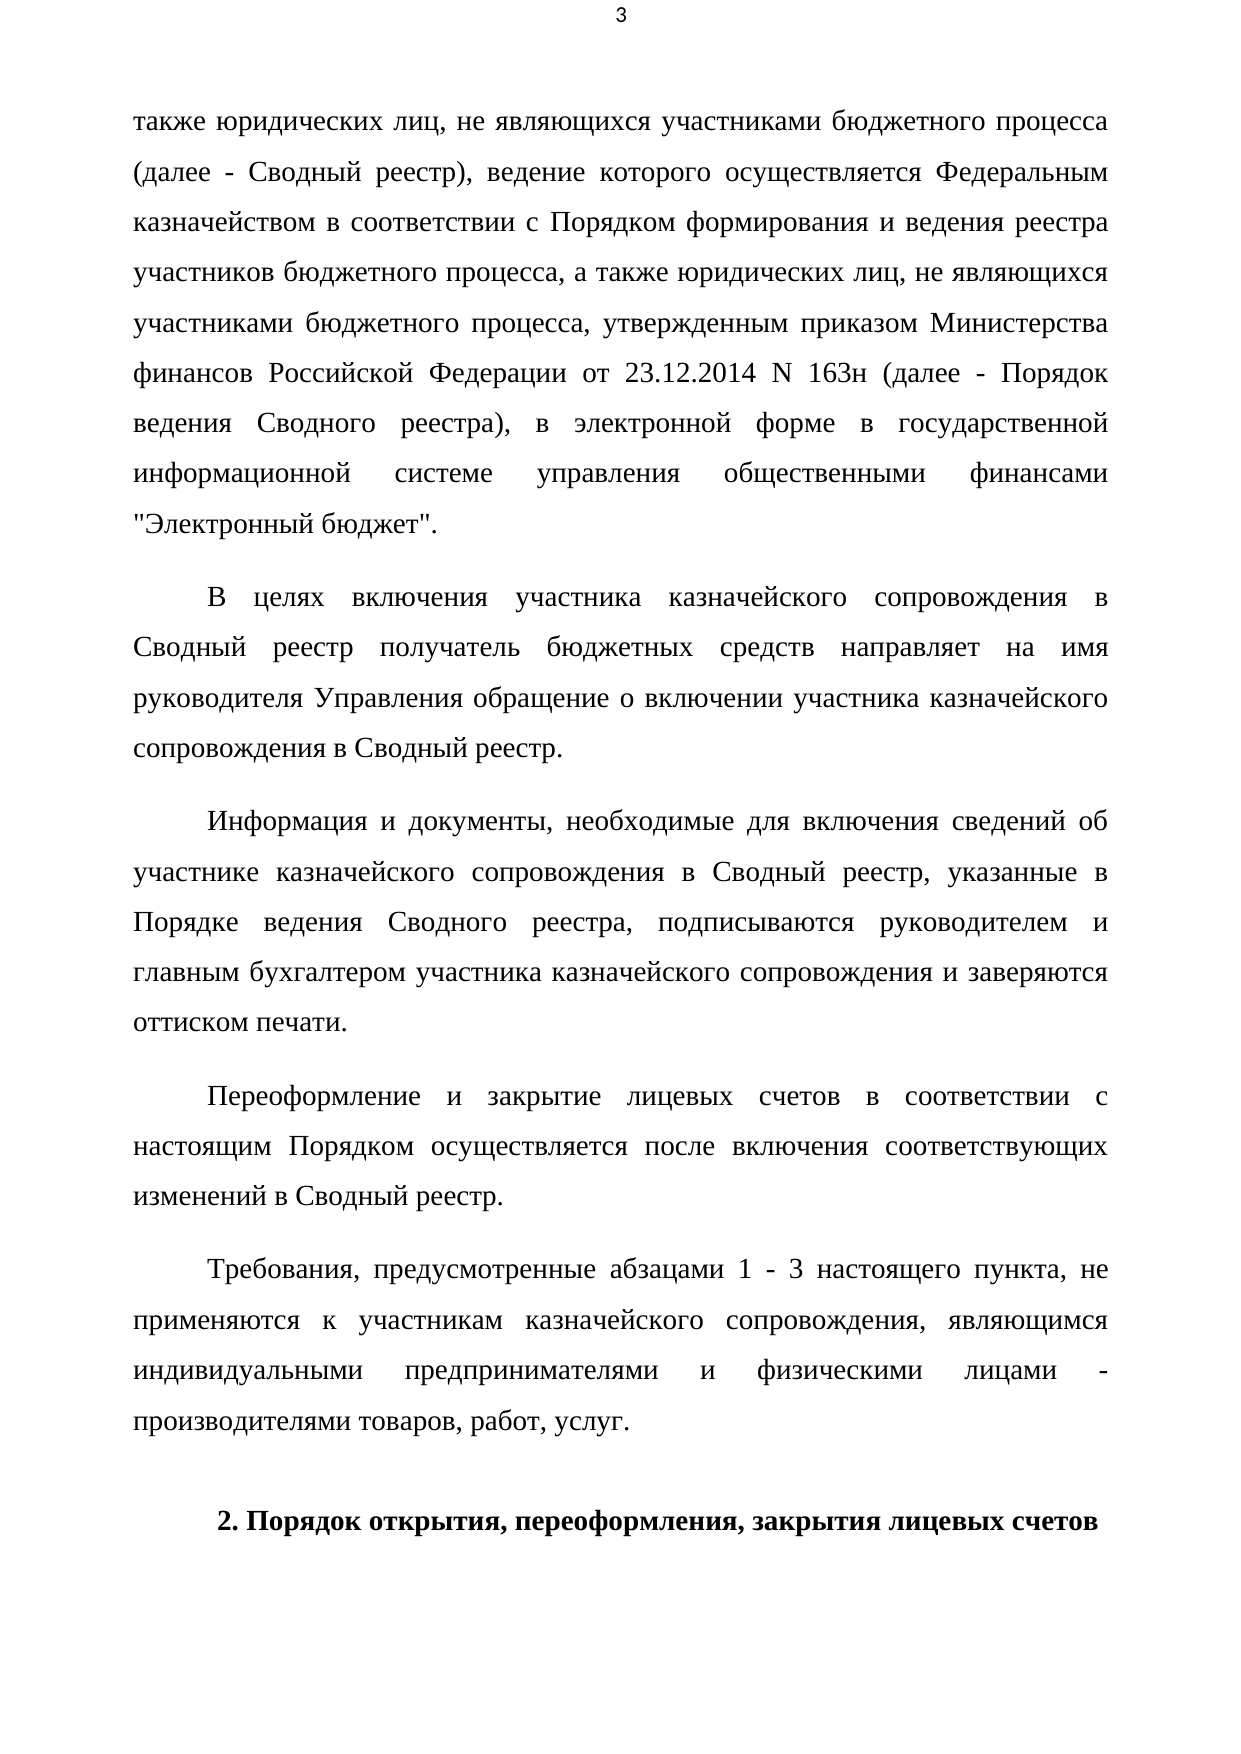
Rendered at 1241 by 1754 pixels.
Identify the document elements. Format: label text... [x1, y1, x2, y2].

text Требования, предусмотренные абзацами 1 - 3 настоящего пункта, не применяются к участникам казначейского сопровождения, являющимся индивидуальными предпринимателями и физическими лицами - производителями товаров, работ, услуг. [133, 1252, 1109, 1436]
text Информация и документы, необходимые для включения сведений об участнике казначейского сопровождения в Сводный реестр, указанные в Порядке ведения Сводного реестра, подписываются руководителем и главным бухгалтером участника казначейского сопровождения и заверяются оттиском печати. [133, 803, 1109, 1038]
text В целях включения участника казначейского сопровождения в Сводный реестр получатель бюджетных средств направляет на имя руководителя Управления обращение о включении участника казначейского сопровождения в Сводный реестр. [133, 579, 1109, 764]
text Переоформление и закрытие лицевых счетов в соответствии с настоящим Порядком осуществляется после включения соответствующих изменений в Сводный реестр. [133, 1078, 1109, 1212]
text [133, 103, 1109, 539]
title 2. Порядок открытия, переоформления, закрытия лицевых счетов [133, 1503, 1109, 1537]
